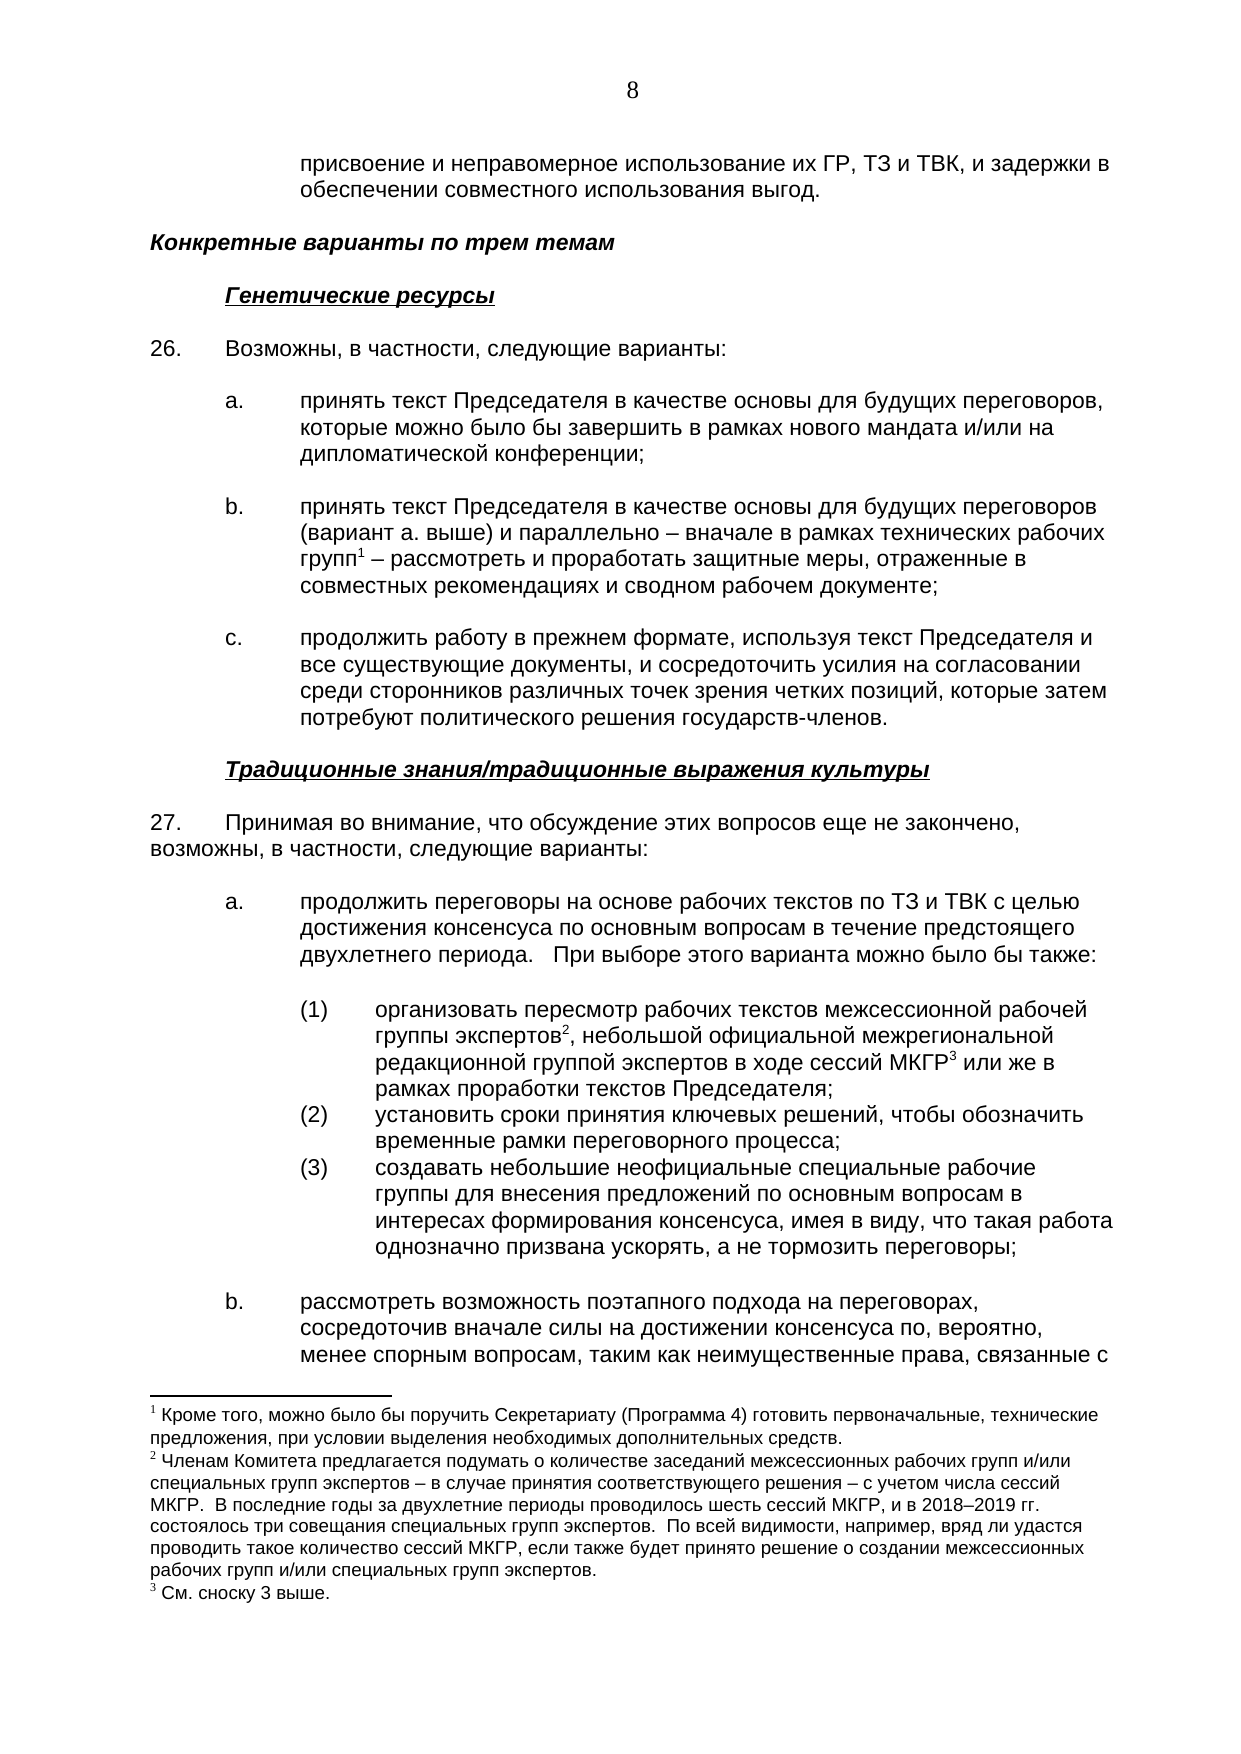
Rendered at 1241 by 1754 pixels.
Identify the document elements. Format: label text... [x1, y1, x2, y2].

text c. продолжить работу в прежнем формате, используя текст Председателя и все существующие документы, и сосредоточить усилия на согласовании среди сторонников различных точек зрения четких позиций, которые затем потребуют политического решения государств-членов. [225, 624, 1115, 730]
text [225, 150, 1115, 203]
text (3) создавать небольшие неофициальные специальные рабочие группы для внесения предложений по основным вопросам в интересах формирования консенсуса, имея в виду, что такая работа однозначно призвана ускорять, а не тормозить переговоры; [300, 1154, 1115, 1288]
text 26. Возможны, в частности, следующие варианты: [150, 334, 1115, 361]
text b. принять текст Председателя в качестве основы для будущих переговоров (вариант a. выше) и параллельно – вначале в рамках технических рабочих групп – рассмотреть и проработать защитные меры, отраженные в совместных рекомендациях и сводном рабочем документе; [225, 493, 1115, 598]
text Конкретные варианты по трем темам [150, 229, 1115, 255]
text a. принять текст Председателя в качестве основы для будущих переговоров, которые можно было бы завершить в рамках нового мандата и/или на дипломатической конференции; [225, 387, 1115, 466]
text (2) установить сроки принятия ключевых решений, чтобы обозначить временные рамки переговорного процесса; [300, 1101, 1115, 1154]
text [225, 1288, 1115, 1367]
text 27. Принимая во внимание, что обсуждение этих вопросов еще не закончено, возможны, в частности, следующие варианты: [150, 809, 1115, 862]
text a. продолжить переговоры на основе рабочих текстов по ТЗ и ТВК с целью достижения консенсуса по основным вопросам в течение предстоящего двухлетнего периода. При выборе этого варианта можно было бы также: [225, 888, 1115, 996]
text Генетические ресурсы [225, 282, 1115, 308]
text (1) организовать пересмотр рабочих текстов межсессионной рабочей группы экспертов, небольшой официальной межрегиональной редакционной группой экспертов в ходе сессий МКГР или же в рамках проработки текстов Председателя; [300, 996, 1115, 1101]
text Традиционные знания/традиционные выражения культуры [225, 756, 1115, 782]
